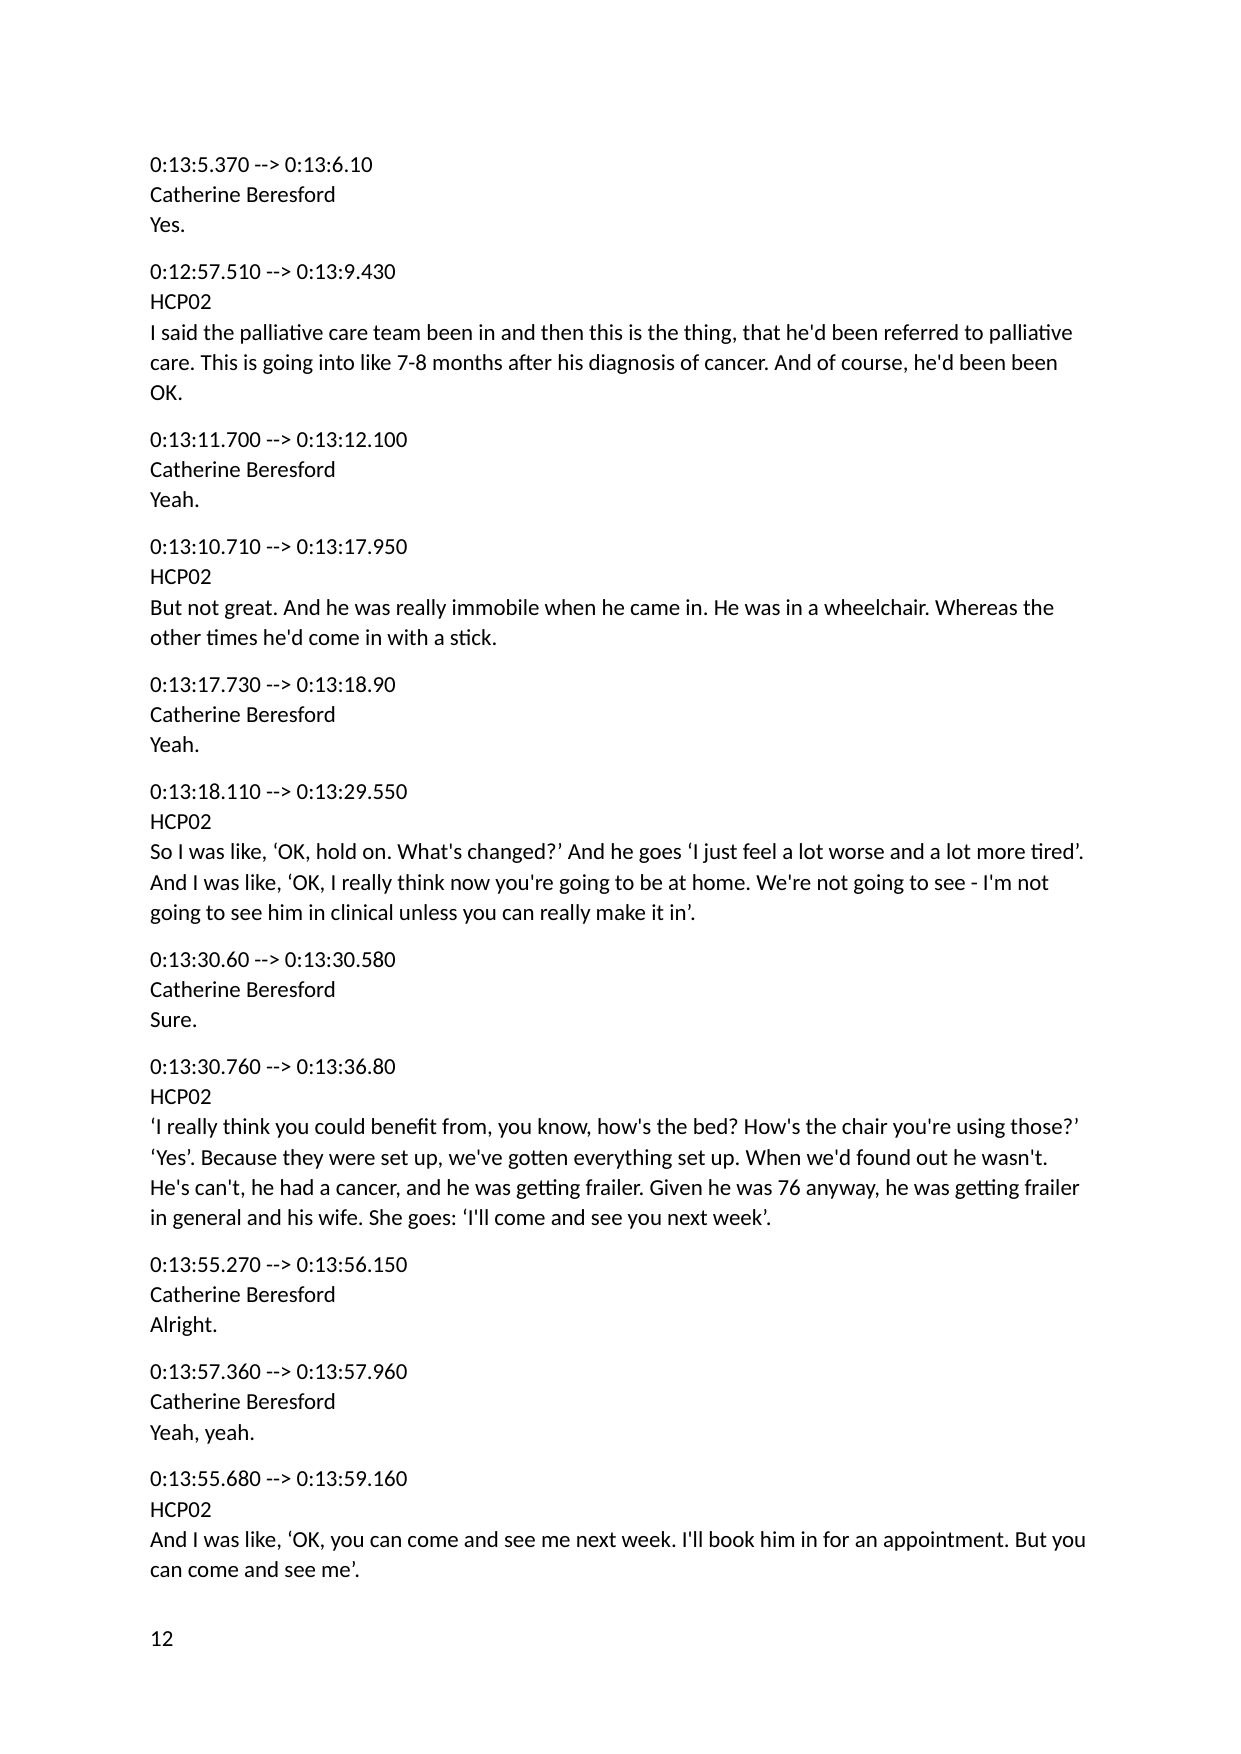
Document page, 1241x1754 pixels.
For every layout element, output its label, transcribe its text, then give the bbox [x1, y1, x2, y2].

text 0:13:18.110 --> 0:13:29.550 HCP02 So I was like, ‘OK, hold on. What's changed?’ And he goes ‘I just feel a lot worse and a lot more tired’. And I was like, ‘OK, I really think now you're going to be at home. We're not going to see - I'm not going to see him in clinical unless you can really make it in’. [150, 777, 1090, 926]
text 0:13:30.60 --> 0:13:30.580 Catherine Beresford Sure. [150, 945, 1090, 1033]
text 0:13:30.760 --> 0:13:36.80 HCP02 ‘I really think you could benefit from, you know, how's the bed? How's the chair you're using those?’ ‘Yes’. Because they were set up, we've gotten everything set up. When we'd found out he wasn't. He's can't, he had a cancer, and he was getting frailer. Given he was 76 anyway, he was getting frailer in general and his wife. She goes: ‘I'll come and see you next week’. [150, 1052, 1090, 1231]
text 0:13:11.700 --> 0:13:12.100 Catherine Beresford Yeah. [150, 425, 1090, 513]
text 0:13:55.270 --> 0:13:56.150 Catherine Beresford Alright. [150, 1250, 1090, 1338]
text 0:12:57.510 --> 0:13:9.430 HCP02 I said the palliative care team been in and then this is the thing, that he'd been referred to palliative care. This is going into like 7-8 months after his diagnosis of cancer. And of course, he'd been been OK. [150, 257, 1090, 406]
text 0:13:5.370 --> 0:13:6.10 Catherine Beresford Yes. [150, 150, 1090, 238]
text 0:13:17.730 --> 0:13:18.90 Catherine Beresford Yeah. [150, 670, 1090, 758]
text 0:13:55.680 --> 0:13:59.160 HCP02 And I was like, ‘OK, you can come and see me next week. I'll book him in for an appointment. But you can come and see me’. [150, 1464, 1090, 1583]
text 0:13:57.360 --> 0:13:57.960 Catherine Beresford Yeah, yeah. [150, 1357, 1090, 1446]
text 0:13:10.710 --> 0:13:17.950 HCP02 But not great. And he was really immobile when he came in. He was in a wheelchair. Whereas the other times he'd come in with a stick. [150, 532, 1090, 651]
